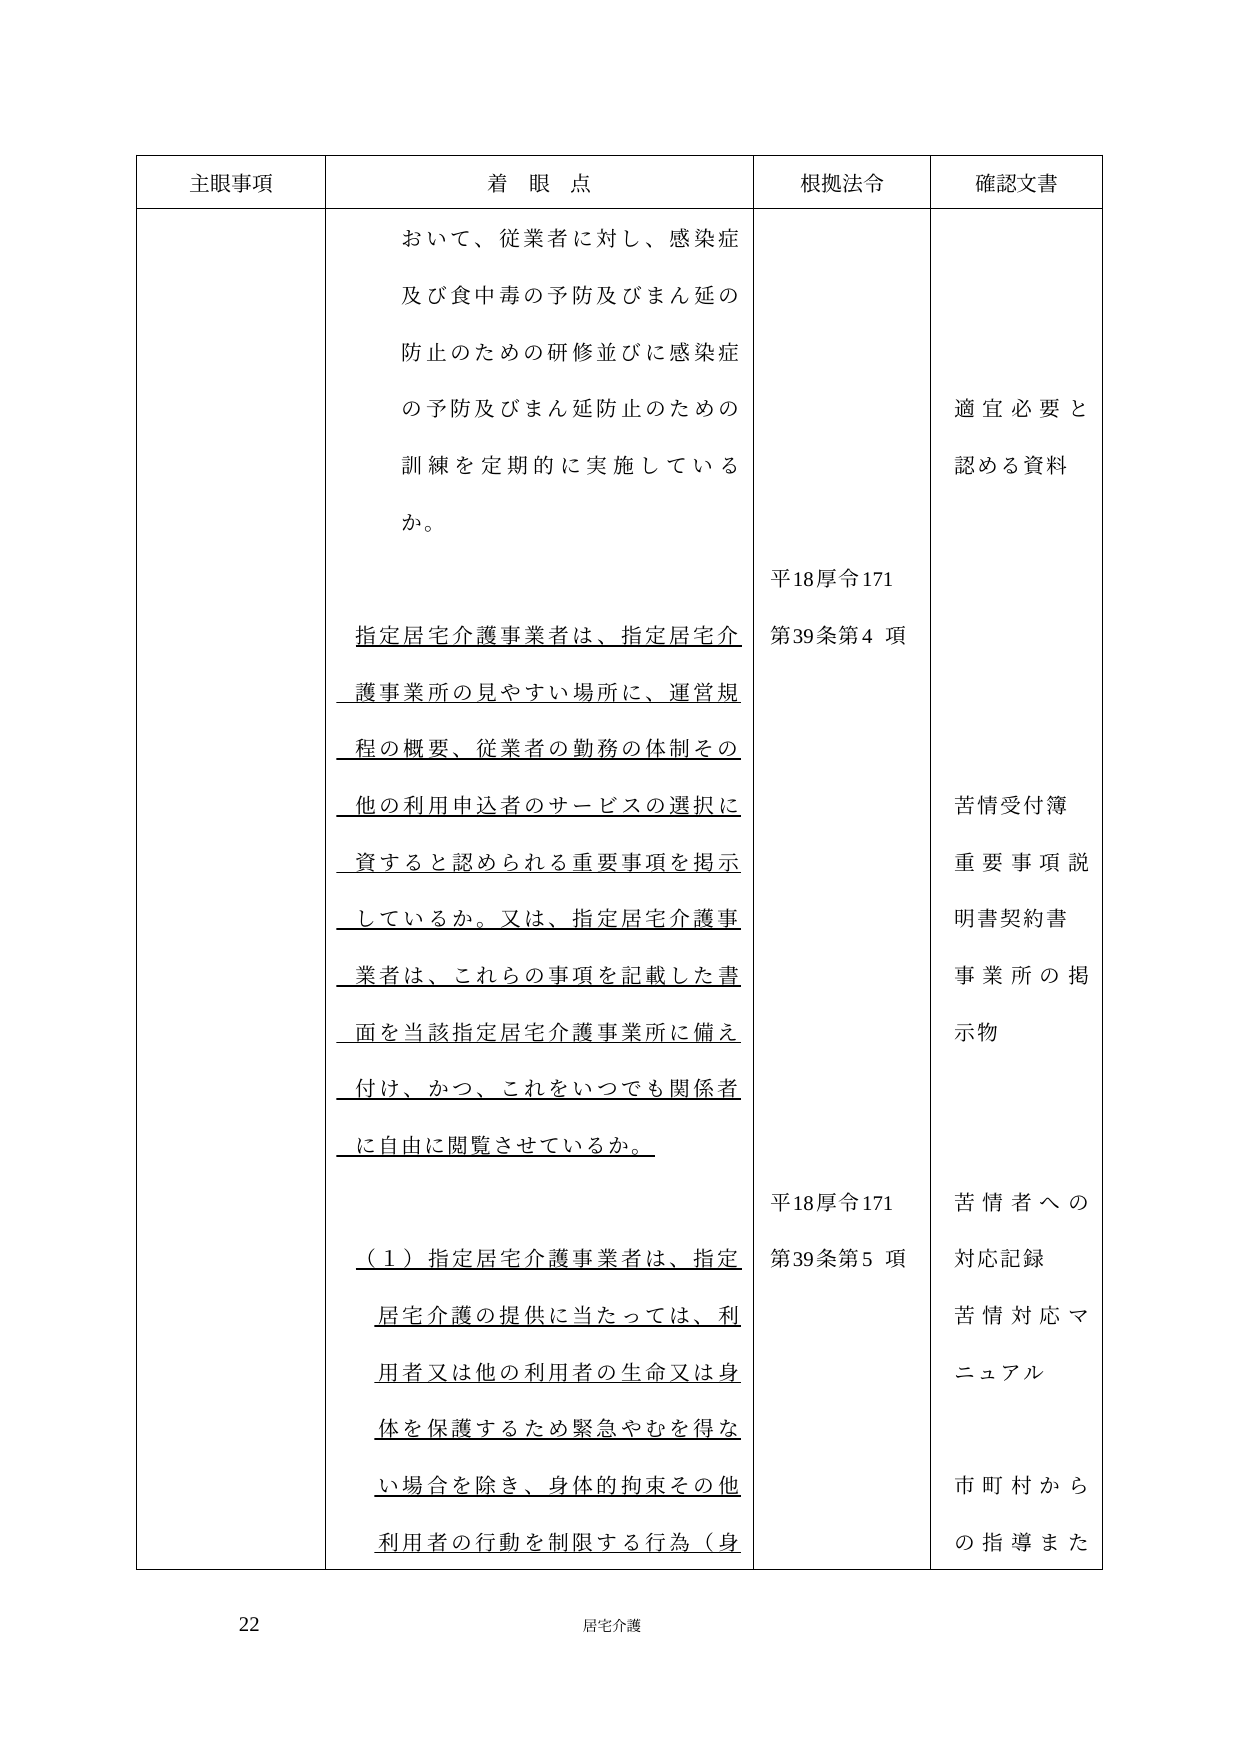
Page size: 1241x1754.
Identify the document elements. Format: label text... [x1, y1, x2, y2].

table_header 根拠法令 [754, 156, 930, 208]
table_header 着 眼 点 [326, 156, 753, 208]
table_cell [326, 209, 753, 1569]
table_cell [137, 209, 325, 1569]
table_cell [754, 209, 930, 1569]
table_header 主眼事項 [137, 156, 325, 208]
table_header 確認文書 [931, 156, 1102, 208]
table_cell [931, 209, 1102, 1569]
